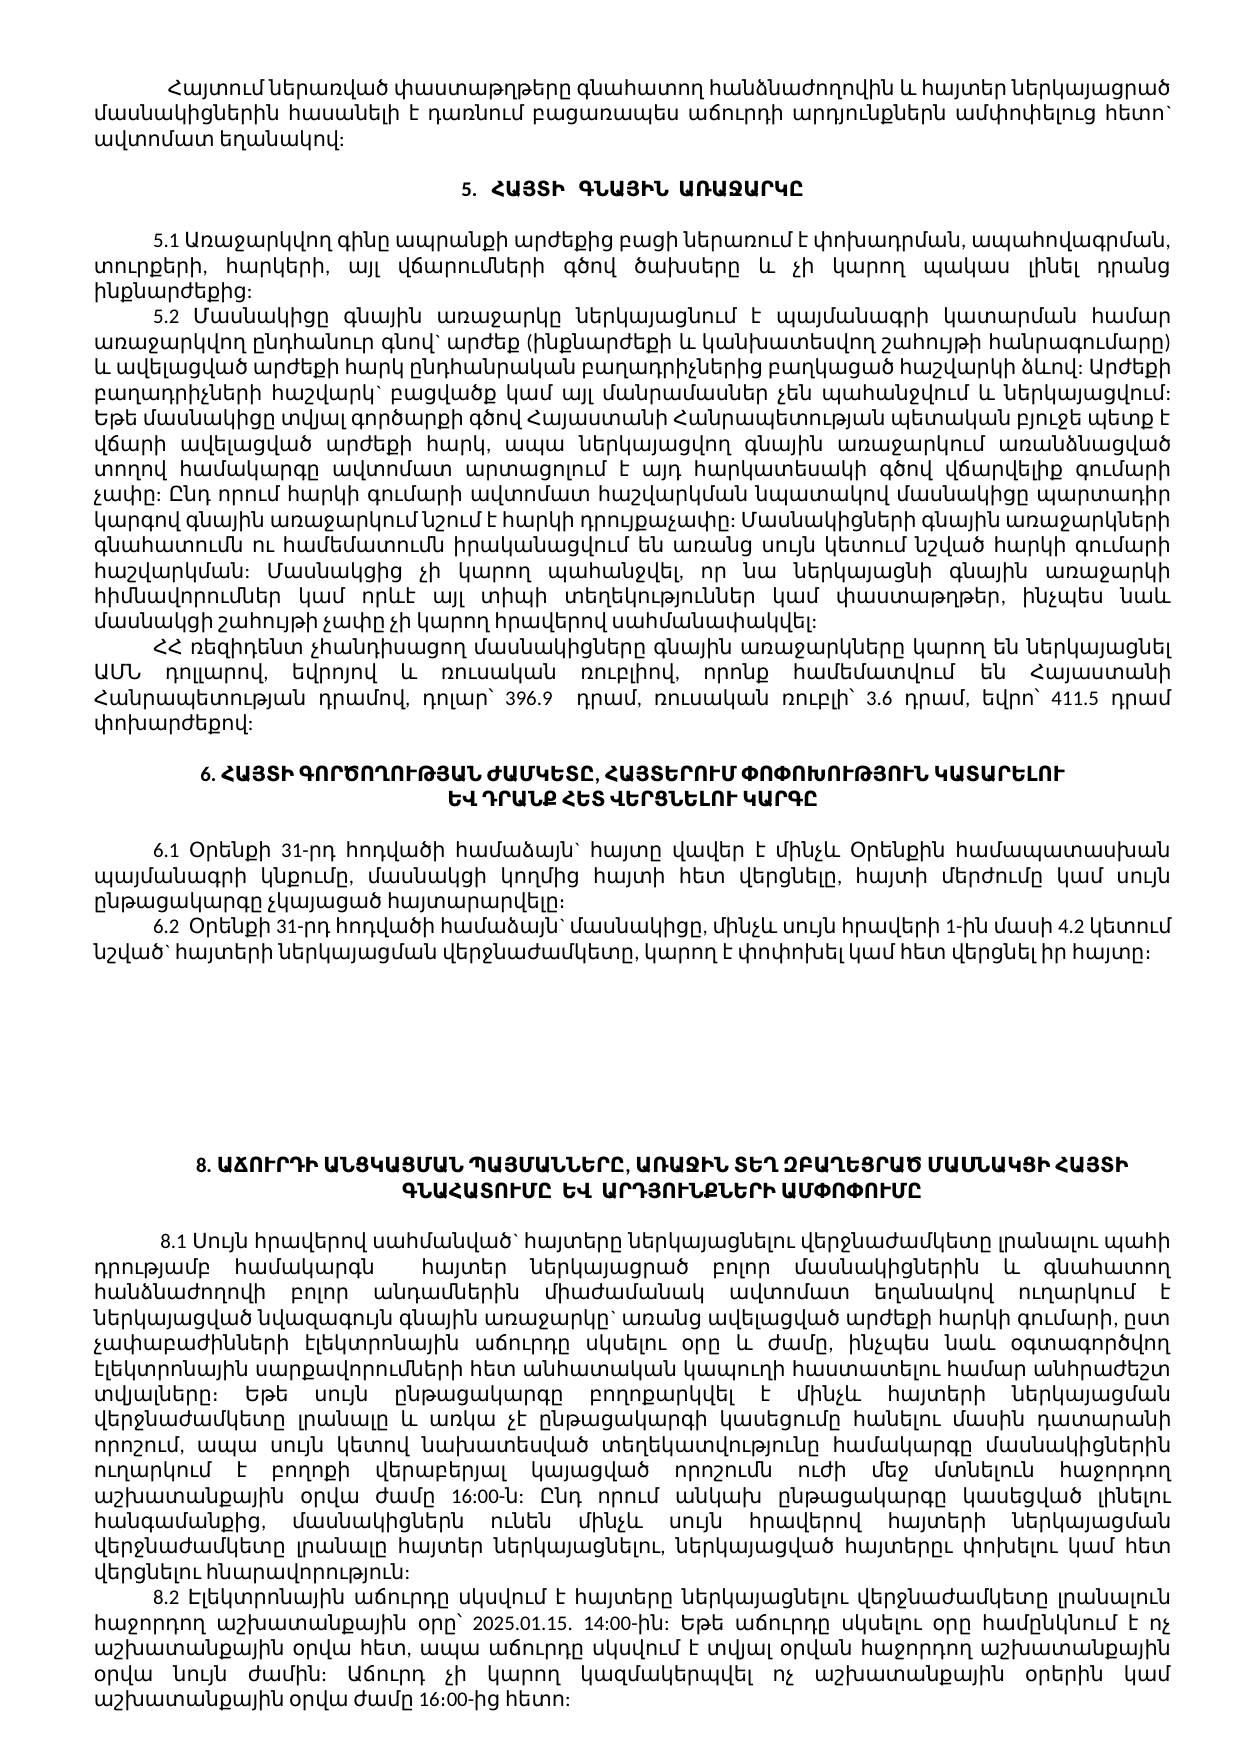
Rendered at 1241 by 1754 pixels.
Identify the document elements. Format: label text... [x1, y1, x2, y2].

text ՀՀ ռեզիդենտ չհանդիսացող մասնակիցները գնային առաջարկները կարող են ներկայացնել ԱՄՆ դոլլարով, եվրոյով և ռուսական ռուբլիով, որոնք համեմատվում են Հայաստանի Հանրապետության դրամով, դոլար՝ 396.9 դրամ, ռուսական ռուբլի՝ 3.6 դրամ, եվրո՝ 411.5 դրամ փոխարժեքով: [94, 634, 1171, 736]
text 5.2 Մասնակիցը գնային առաջարկը ներկայացնում է պայմանագրի կատարման համար առաջարկվող ընդհանուր գնով` արժեք (ինքնարժեքի և կանխատեսվող շահույթի հանրագումարը) և ավելացված արժեքի հարկ ընդհանրական բաղադրիչներից բաղկացած հաշվարկի ձևով: Արժեքի բաղադրիչների հաշվարկ` բացվածք կամ այլ մանրամասներ չեն պահանջվում և ներկայացվում: Եթե մասնակիցը տվյալ գործարքի գծով Հայաստանի Հանրապետության պետական բյուջե պետք է վճարի ավելացված արժեքի հարկ, ապա ներկայացվող գնային առաջարկում առանձնացված տողով համակարգը ավտոմատ արտացոլում է այդ հարկատեսակի գծով վճարվելիք գումարի չափը: Ընդ որում հարկի գումարի ավտոմատ հաշվարկման նպատակով մասնակիցը պարտադիր կարգով գնային առաջարկում նշում է հարկի դրույքաչափը: Մասնակիցների գնային առաջարկների գնահատումն ու համեմատումն իրականացվում են առանց սույն կետում նշված հարկի գումարի հաշվարկման: Մասնակցից չի կարող պահանջվել, որ նա ներկայացնի գնային առաջարկի հիմնավորումներ կամ որևէ այլ տիպի տեղեկություններ կամ փաստաթղթեր, ինչպես նաև մասնակցի շահույթի չափը չի կարող հրավերով սահմանափակվել: [94, 304, 1171, 634]
text ԳՆԱՀԱՏՈՒՄԸ ԵՎ ԱՐԴՅՈՒՆՔՆԵՐԻ ԱՄՓՈՓՈՒՄԸ [94, 1178, 1171, 1203]
text 6. ՀԱՅՏԻ ԳՈՐԾՈՂՈՒԹՅԱՆ ԺԱՄԿԵՏԸ, ՀԱՅՏԵՐՈՒՄ ՓՈՓՈԽՈՒԹՅՈՒՆ ԿԱՏԱՐԵԼՈՒ [94, 761, 1171, 787]
text Հայտում ներառված փաստաթղթերը գնահատող հանձնաժողովին և հայտեր ներկայացրած մասնակիցներին հասանելի է դառնում բացառապես աճուրդի արդյունքներն ամփոփելուց հետո` ավտոմատ եղանակով: [94, 75, 1171, 151]
text 5. ՀԱՅՏԻ ԳՆԱՅԻՆ ԱՌԱՋԱՐԿԸ [94, 177, 1171, 202]
text 6.1 Օրենքի 31-րդ հոդվածի համաձայն` հայտը վավեր է մինչև Օրենքին համապատասխան պայմանագրի կնքումը, մասնակցի կողմից հայտի հետ վերցնելը, հայտի մերժումը կամ սույն ընթացակարգը չկայացած հայտարարվելը։ [94, 837, 1171, 914]
text 6.2 Օրենքի 31-րդ հոդվածի համաձայն` մասնակիցը, մինչև սույն հրավերի 1-ին մասի 4.2 կետում նշված` հայտերի ներկայացման վերջնաժամկետը, կարող է փոփոխել կամ հետ վերցնել իր հայտը։ [94, 914, 1171, 964]
text 8.1 Սույն հրավերով սահմանված` հայտերը ներկայացնելու վերջնաժամկետը լրանալու պահի դրությամբ համակարգն հայտեր ներկայացրած բոլոր մասնակիցներին և գնահատող հանձնաժողովի բոլոր անդամներին միաժամանակ ավտոմատ եղանակով ուղարկում է ներկայացված նվազագույն գնային առաջարկը` առանց ավելացված արժեքի հարկի գումարի, ըստ չափաբաժինների էլեկտրոնային աճուրդը սկսելու օրը և ժամը, ինչպես նաև օգտագործվող էլեկտրոնային սարքավորումների հետ անհատական կապուղի հաստատելու համար անհրաժեշտ տվյալները։ Եթե սույն ընթացակարգը բողոքարկվել է մինչև հայտերի ներկայացման վերջնաժամկետը լրանալը և առկա չէ ընթացակարգի կասեցումը հանելու մասին դատարանի որոշում, ապա սույն կետով նախատեսված տեղեկատվությունը համակարգը մասնակիցներին ուղարկում է բողոքի վերաբերյալ կայացված որոշումն ուժի մեջ մտնելուն հաջորդող աշխատանքային օրվա ժամը 16:00-ն: Ընդ որում անկախ ընթացակարգը կասեցված լինելու հանգամանքից, մասնակիցներն ունեն մինչև սույն հրավերով հայտերի ներկայացման վերջնաժամկետը լրանալը հայտեր ներկայացնելու, ներկայացված հայտերըւ փոխելու կամ հետ վերցնելու հնարավորություն: [94, 1229, 1171, 1584]
text 8. ԱՃՈՒՐԴԻ ԱՆՑԿԱՑՄԱՆ ՊԱՅՄԱՆՆԵՐԸ, ԱՌԱՋԻՆ ՏԵՂ ԶԲԱՂԵՑՐԱԾ ՄԱՍՆԱԿՑԻ ՀԱՅՏԻ [94, 1152, 1171, 1178]
text 5.1 Առաջարկվող գինը ապրանքի արժեքից բացի ներառում է փոխադրման, ապահովագրման, տուրքերի, հարկերի, այլ վճարումների գծով ծախսերը և չի կարող պակաս լինել դրանց ինքնարժեքից: [94, 227, 1171, 304]
text ԵՎ ԴՐԱՆՔ ՀԵՏ ՎԵՐՑՆԵԼՈՒ ԿԱՐԳԸ [94, 787, 1171, 812]
text 8.2 Էլեկտրոնային աճուրդը սկսվում է հայտերը ներկայացնելու վերջնաժամկետը լրանալուն հաջորդող աշխատանքային օրը՝ 2025.01.15. 14:00 -ին: Եթե աճուրդը սկսելու օրը համընկնում է ոչ աշխատանքային օրվա հետ, ապա աճուրդը սկսվում է տվյալ օրվան հաջորդող աշխատանքային օրվա նույն ժամին: Աճուրդ չի կարող կազմակերպվել ոչ աշխատանքային օրերին կամ աշխատանքային օրվա ժամը 16։00-ից հետո: [94, 1584, 1171, 1712]
